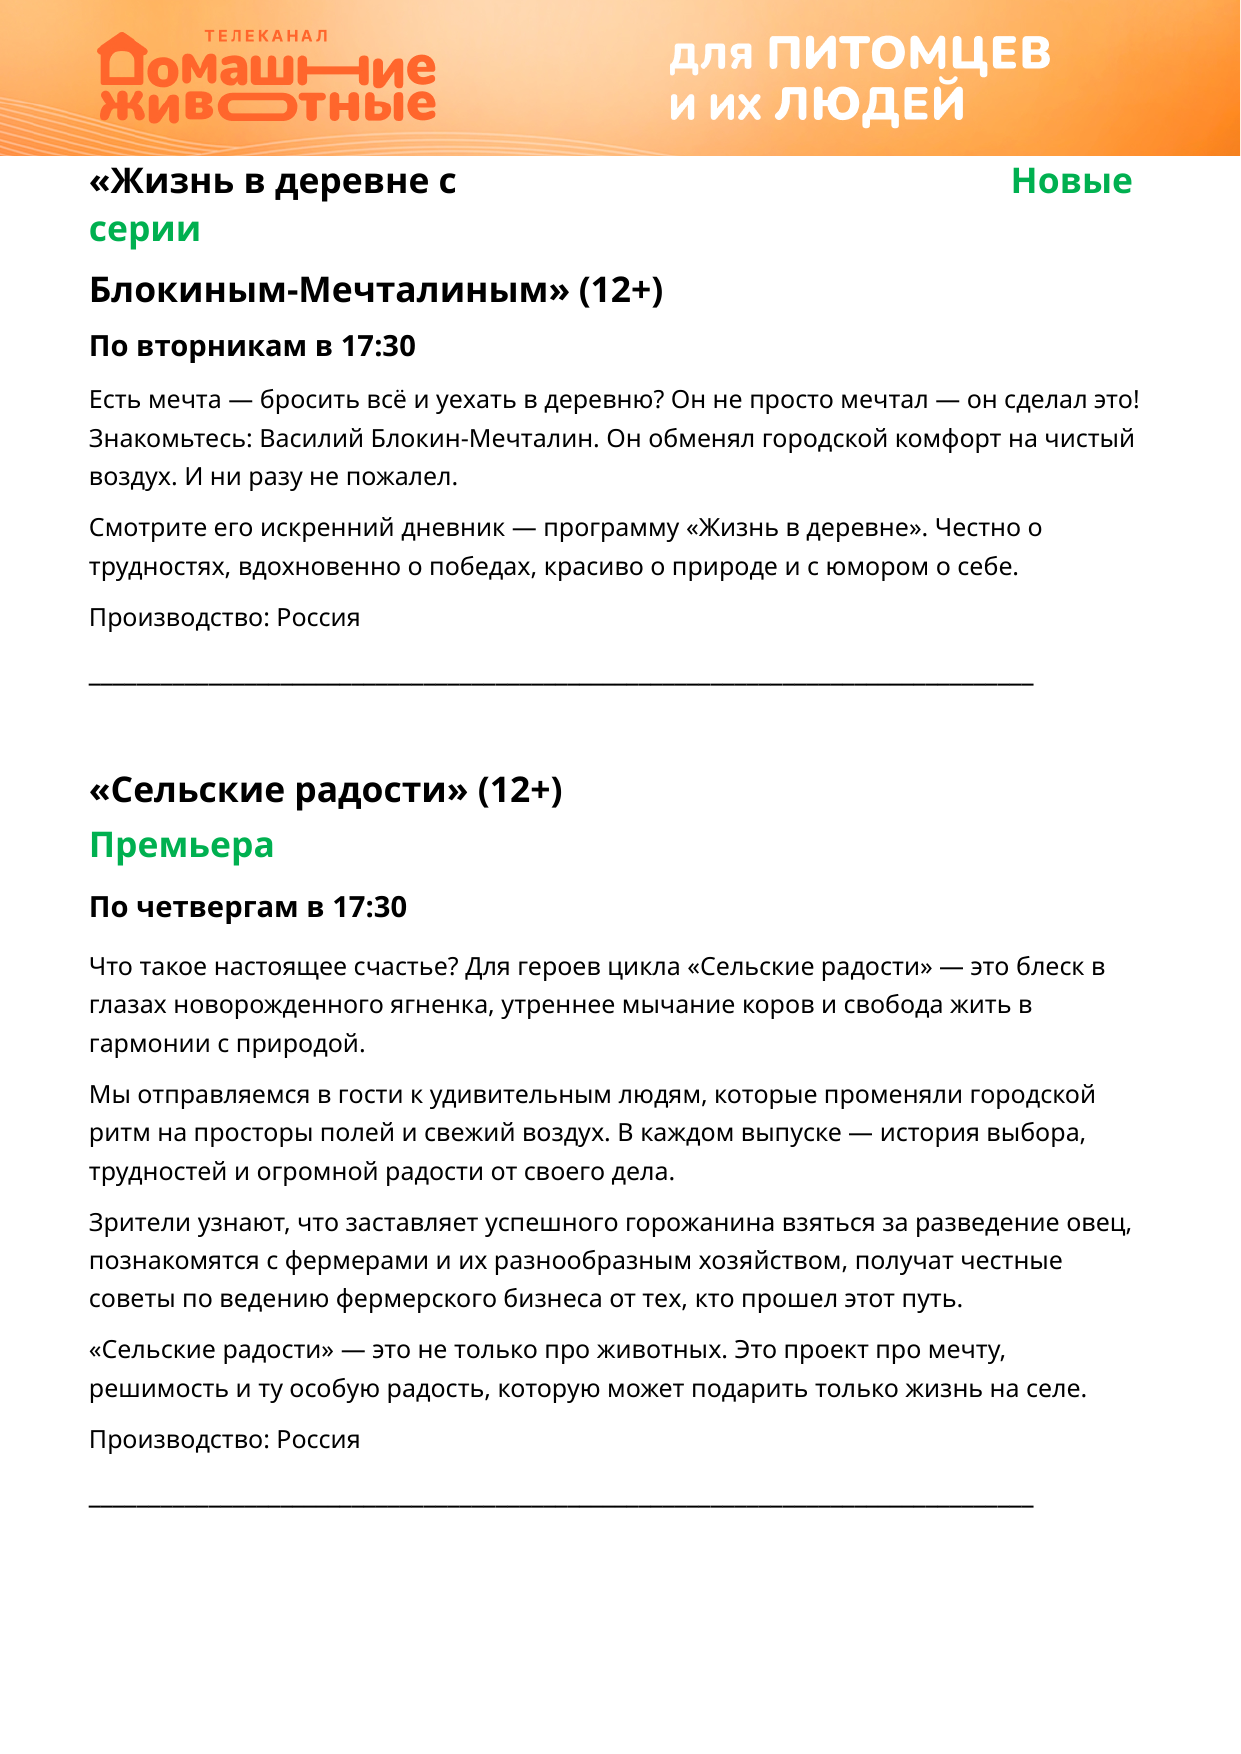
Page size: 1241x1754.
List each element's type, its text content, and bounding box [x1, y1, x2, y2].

text По четвергам в 17:30 [89, 886, 1152, 926]
text По вторникам в 17:30 [89, 325, 1152, 364]
text Производство: Россия [89, 599, 1152, 633]
text «Сельские радости» (12+) Премьера [89, 765, 1152, 867]
text «Жизнь в деревне с Новые серии [89, 104, 1152, 252]
text Мы отправляемся в гости к удивительным людям, которые променяли городской ритм на просторы полей и свежий воздух. В каждом выпуске — история выбора, трудностей и огромной радости от своего дела. [89, 1076, 1152, 1187]
picture [0, 0, 1241, 156]
text Зрители узнают, что заставляет успешного горожанина взяться за разведение овец, познакомятся с фермерами и их разнообразным хозяйством, получат честные советы по ведению фермерского бизнеса от тех, кто прошел этот путь. [89, 1204, 1152, 1315]
text Производство: Россия [89, 1421, 1152, 1455]
text Блокиным-Мечталиным» (12+) [89, 264, 1152, 312]
text _______________________________________________________________________________ [89, 1472, 1152, 1512]
text _______________________________________________________________________________ [89, 650, 1152, 690]
text Есть мечта — бросить всё и уехать в деревню? Он не просто мечтал — он сделал это! Знакомьтесь: Василий Блокин-Мечталин. Он обменял городской комфорт на чистый воздух. И ни разу не пожалел. [89, 382, 1152, 493]
text Смотрите его искренний дневник — программу «Жизнь в деревне». Честно о трудностях, вдохновенно о победах, красиво о природе и с юмором о себе. [89, 510, 1152, 582]
text Что такое настоящее счастье? Для героев цикла «Сельские радости» — это блеск в глазах новорожденного ягненка, утреннее мычание коров и свобода жить в гармонии с природой. [89, 948, 1152, 1059]
text «Сельские радости» — это не только про животных. Это проект про мечту, решимость и ту особую радость, которую может подарить только жизнь на селе. [89, 1332, 1152, 1404]
